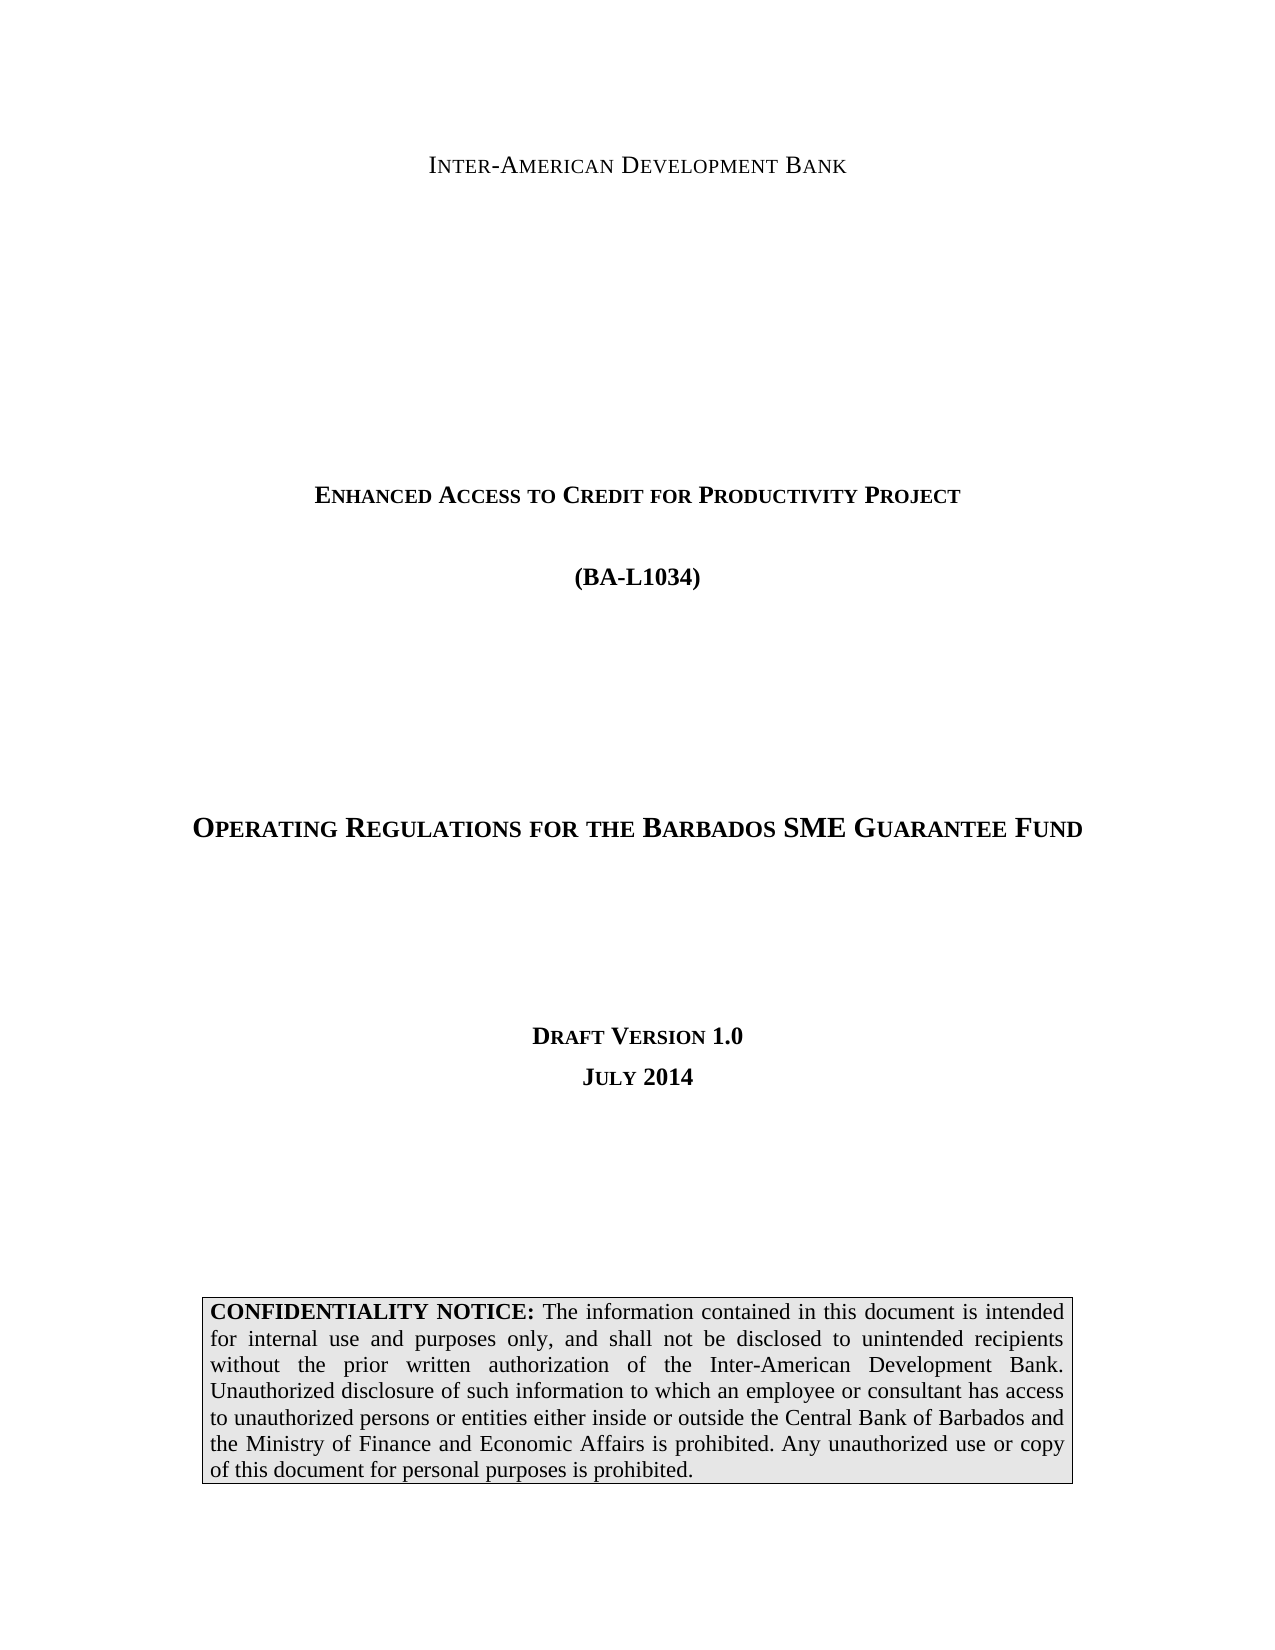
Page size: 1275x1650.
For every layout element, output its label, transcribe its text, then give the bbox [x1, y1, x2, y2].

table_header CONFIDENTIALITY NOTICE: The information contained in this document is intended for internal use and purposes only, and shall not be disclosed to unintended recipients without the prior written authorization of the Inter-American Development Bank. Unauthorized disclosure of such information to which an employee or consultant has access to unauthorized persons or entities either inside or outside the Central Bank of Barbados and the Ministry of Finance and Economic Affairs is prohibited. Any unauthorized use or copy of this document for personal purposes is prohibited. [203, 1298, 1072, 1483]
text Operating Regulations for the Barbados SME Guarantee Fund [187, 810, 1087, 843]
text (BA-L1034) [187, 562, 1087, 591]
text Enhanced Access to Credit for Productivity Project [187, 480, 1087, 509]
text July 2014 [187, 1062, 1087, 1091]
text Inter-American Development Bank [187, 150, 1087, 179]
text Draft Version 1.0 [187, 1021, 1087, 1050]
